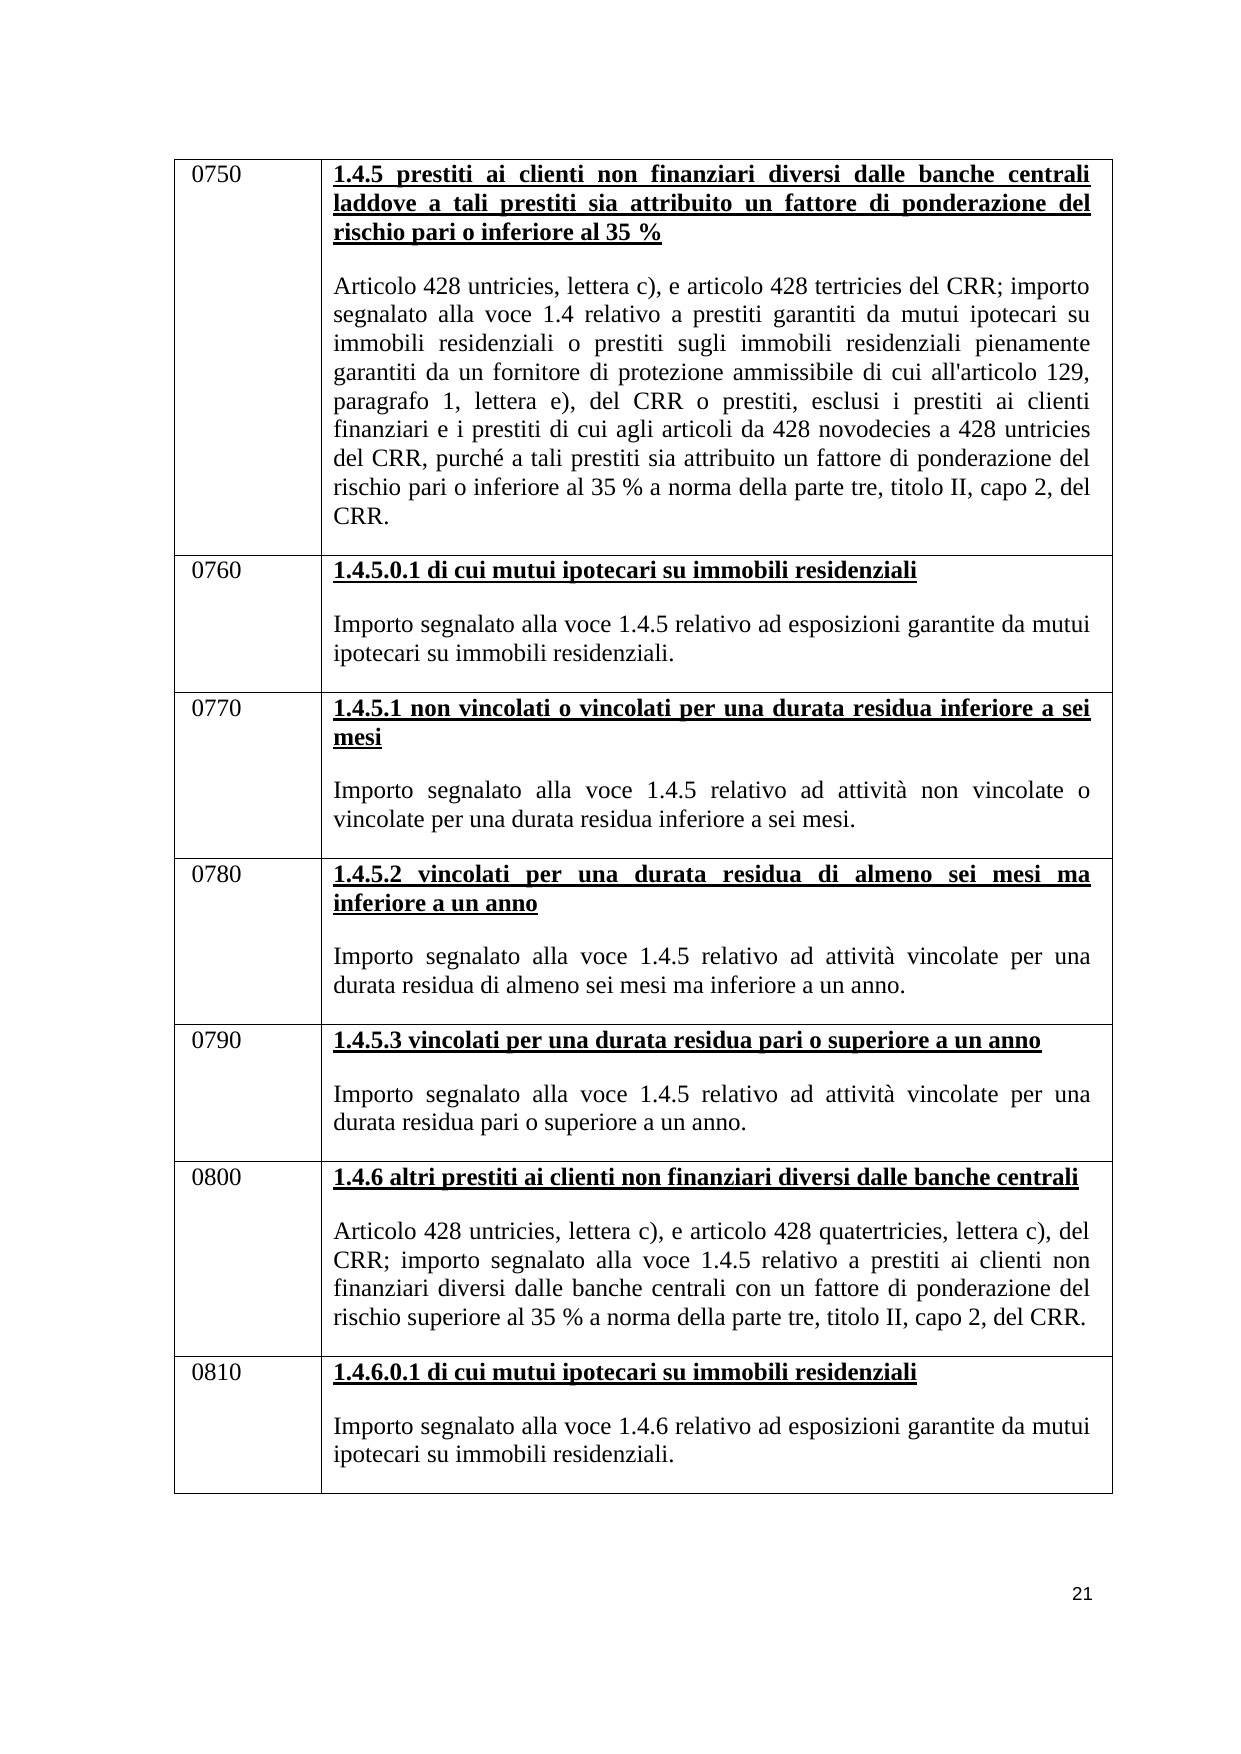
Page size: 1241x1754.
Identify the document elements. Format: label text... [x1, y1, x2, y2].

table_cell 0770 [175, 693, 321, 858]
table_cell 1.4.5.3 vincolati per una durata residua pari o superiore a un anno Importo segnalato alla voce 1.4.5 relativo ad attività vincolate per una durata residua pari o superiore a un anno. [322, 1025, 1112, 1161]
table_cell 1.4.6 altri prestiti ai clienti non finanziari diversi dalle banche centrali Articolo 428 untricies, lettera c), e articolo 428 quatertricies, lettera c), del CRR; importo segnalato alla voce 1.4.5 relativo a prestiti ai clienti non finanziari diversi dalle banche centrali con un fattore di ponderazione del rischio superiore al 35 % a norma della parte tre, titolo II, capo 2, del CRR. [322, 1162, 1112, 1356]
table_cell 1.4.5.0.1 di cui mutui ipotecari su immobili residenziali Importo segnalato alla voce 1.4.5 relativo ad esposizioni garantite da mutui ipotecari su immobili residenziali. [322, 556, 1112, 692]
table_cell 1.4.6.0.1 di cui mutui ipotecari su immobili residenziali Importo segnalato alla voce 1.4.6 relativo ad esposizioni garantite da mutui ipotecari su immobili residenziali. [322, 1357, 1112, 1493]
table_cell 0810 [175, 1357, 321, 1493]
table_cell 1.4.5.2 vincolati per una durata residua di almeno sei mesi ma inferiore a un anno Importo segnalato alla voce 1.4.5 relativo ad attività vincolate per una durata residua di almeno sei mesi ma inferiore a un anno. [322, 859, 1112, 1024]
table_cell 1.4.5.1 non vincolati o vincolati per una durata residua inferiore a sei mesi Importo segnalato alla voce 1.4.5 relativo ad attività non vincolate o vincolate per una durata residua inferiore a sei mesi. [322, 693, 1112, 858]
table_cell 0750 [175, 160, 321, 554]
table_cell 0780 [175, 859, 321, 1024]
table_cell 0800 [175, 1162, 321, 1356]
table_cell 0760 [175, 556, 321, 692]
table_cell 1.4.5 prestiti ai clienti non finanziari diversi dalle banche centrali laddove a tali prestiti sia attribuito un fattore di ponderazione del rischio pari o inferiore al 35 % Articolo 428 untricies, lettera c), e articolo 428 tertricies del CRR; importo segnalato alla voce 1.4 relativo a prestiti garantiti da mutui ipotecari su immobili residenziali o prestiti sugli immobili residenziali pienamente garantiti da un fornitore di protezione ammissibile di cui all'articolo 129, paragrafo 1, lettera e), del CRR o prestiti, esclusi i prestiti ai clienti finanziari e i prestiti di cui agli articoli da 428 novodecies a 428 untricies del CRR, purché a tali prestiti sia attribuito un fattore di ponderazione del rischio pari o inferiore al 35 % a norma della parte tre, titolo II, capo 2, del CRR. [322, 160, 1112, 554]
table_cell 0790 [175, 1025, 321, 1161]
